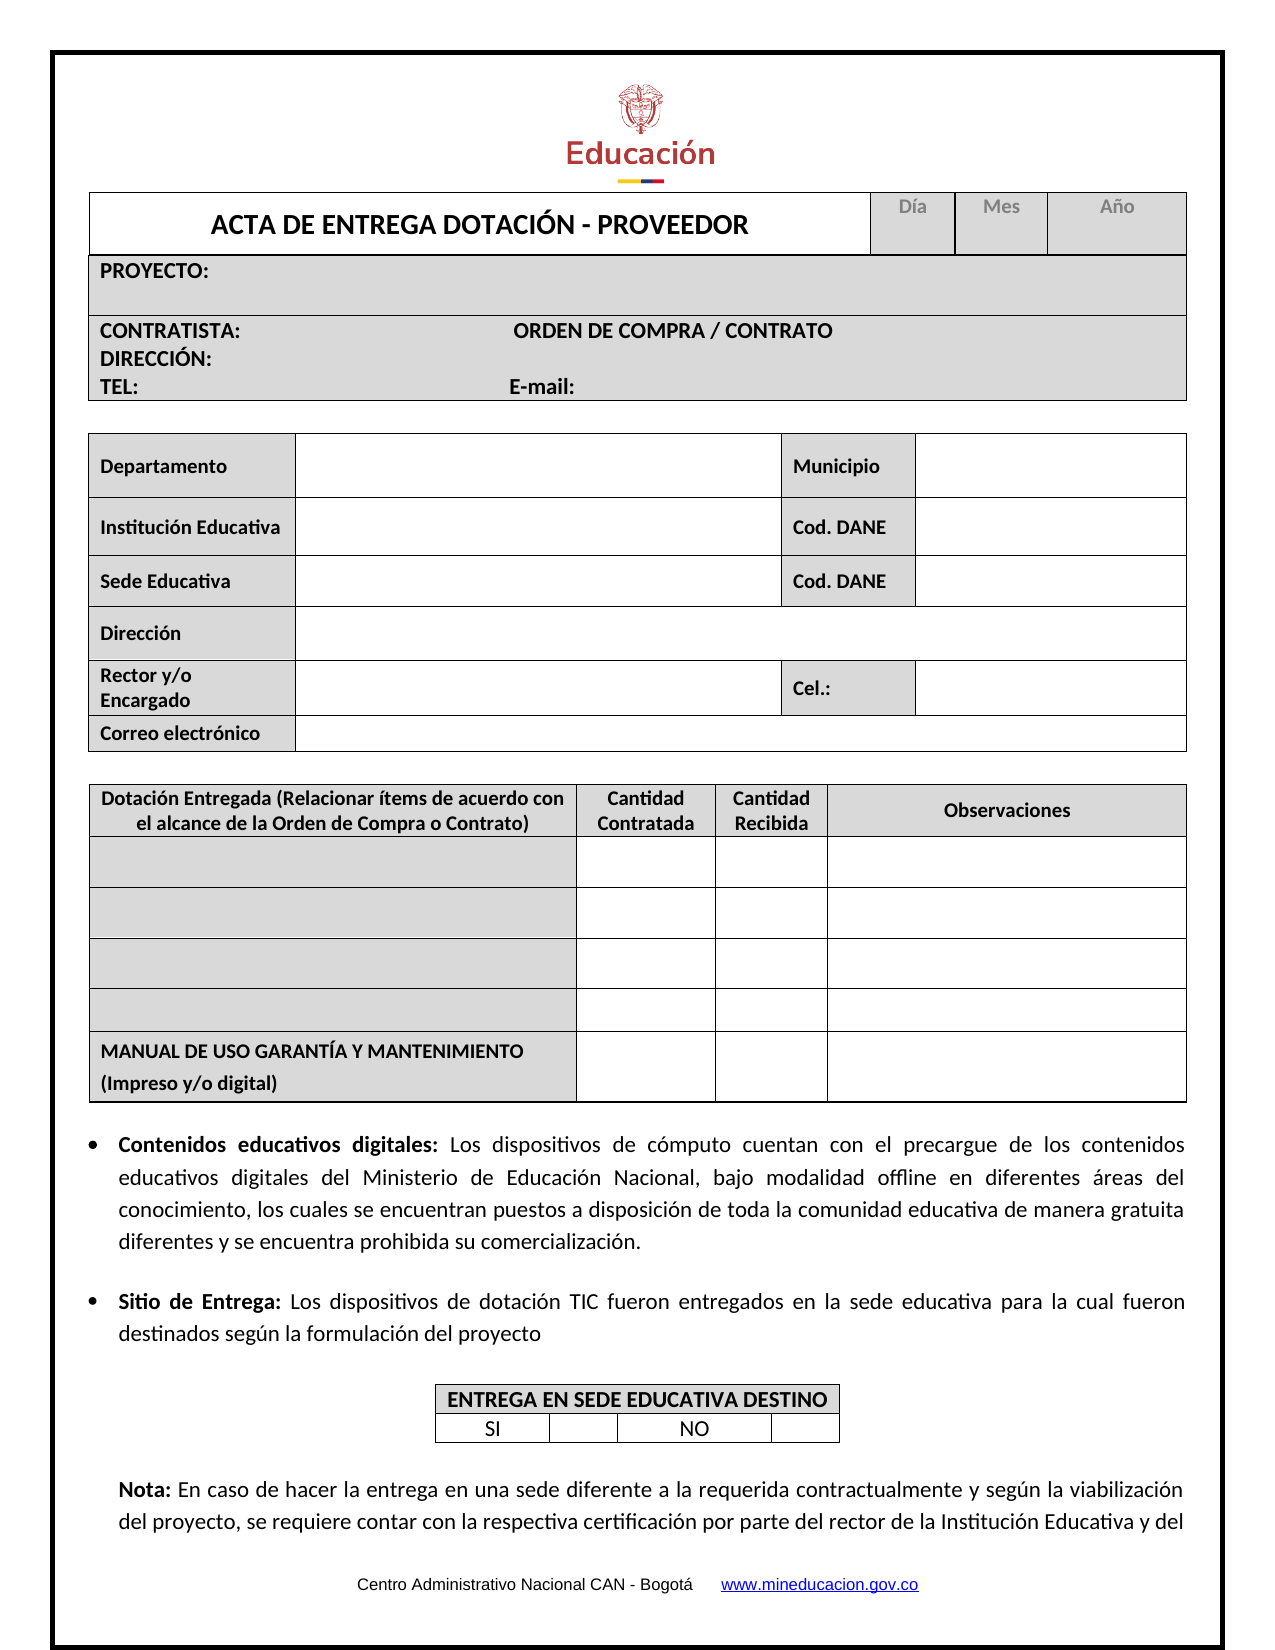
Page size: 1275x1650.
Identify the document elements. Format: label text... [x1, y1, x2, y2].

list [118, 1475, 1186, 1535]
table_header [916, 434, 1186, 497]
table_header PROYECTO: [89, 256, 1186, 315]
table_cell [916, 661, 1186, 715]
table_cell [90, 989, 576, 1031]
table_cell [577, 939, 715, 988]
table_cell [296, 716, 1186, 751]
table_cell [772, 1414, 839, 1442]
table_header ACTA DE ENTREGA DOTACIÓN - PROVEEDOR [90, 193, 870, 254]
table_header Mes [956, 193, 1047, 254]
table_cell [828, 939, 1186, 988]
table_cell [716, 888, 827, 937]
table_cell CONTRATISTA: ORDEN DE COMPRA / CONTRATO DIRECCIÓN: TEL: E-mail: [89, 316, 1186, 400]
table_cell Dirección [89, 607, 295, 659]
table_cell [577, 989, 715, 1031]
table_header Cantidad Contratada [577, 785, 715, 836]
table_cell [90, 888, 576, 937]
list Sitio de Entrega: Los dispositivos de dotación TIC fueron entregados en la sede educativa para la cual fueron destinados según la formulación del proyecto [89, 1287, 1186, 1347]
table_cell [716, 989, 827, 1031]
table_cell Cod. DANE [782, 556, 915, 606]
table_header Día [871, 193, 954, 254]
table_cell [828, 888, 1186, 937]
table_cell [296, 556, 781, 606]
table_cell [828, 1032, 1186, 1101]
table_cell MANUAL DE USO GARANTÍA Y MANTENIMIENTO (Impreso y/o digital) [90, 1032, 576, 1101]
table_cell [90, 837, 576, 887]
table_header Departamento [89, 434, 295, 497]
picture [0, 0, 1275, 1650]
table_cell [916, 556, 1186, 606]
table_cell [828, 989, 1186, 1031]
table_header [296, 434, 781, 497]
table_cell Institución Educativa [89, 498, 295, 555]
table_cell [828, 837, 1186, 887]
table_cell [916, 498, 1186, 555]
table_cell Cod. DANE [782, 498, 915, 555]
list Contenidos educativos digitales: Los dispositivos de cómputo cuentan con el precargue de los contenidos educativos digitales del Ministerio de Educación Nacional, bajo modalidad offline en diferentes áreas del conocimiento, los cuales se encuentran puestos a disposición de toda la comunidad educativa de manera gratuita diferentes y se encuentra prohibida su comercialización. [89, 1131, 1186, 1255]
table_cell Sede Educativa [89, 556, 295, 606]
table_header Cantidad Recibida [716, 785, 827, 836]
table_cell [296, 607, 1186, 659]
table_cell [577, 837, 715, 887]
table_cell [716, 1032, 827, 1101]
table_cell [716, 939, 827, 988]
table_cell Rector y/o Encargado [89, 661, 295, 715]
table_cell [577, 1032, 715, 1101]
table_header Dotación Entregada (Relacionar ítems de acuerdo con el alcance de la Orden de Compra o Contrato) [90, 785, 576, 836]
table_header Municipio [782, 434, 915, 497]
table_header Año [1048, 193, 1186, 254]
picture [55, 55, 1220, 1645]
table_cell Correo electrónico [89, 716, 295, 751]
table_cell NO [618, 1414, 771, 1442]
table_cell [716, 837, 827, 887]
table_header Observaciones [828, 785, 1186, 836]
table_cell SI [436, 1414, 549, 1442]
table_cell [90, 939, 576, 988]
table_cell [550, 1414, 617, 1442]
table_cell Cel.: [782, 661, 915, 715]
table_cell [296, 498, 781, 555]
table_header ENTREGA EN SEDE EDUCATIVA DESTINO [436, 1385, 839, 1413]
table_cell [577, 888, 715, 937]
table_cell [296, 661, 781, 715]
